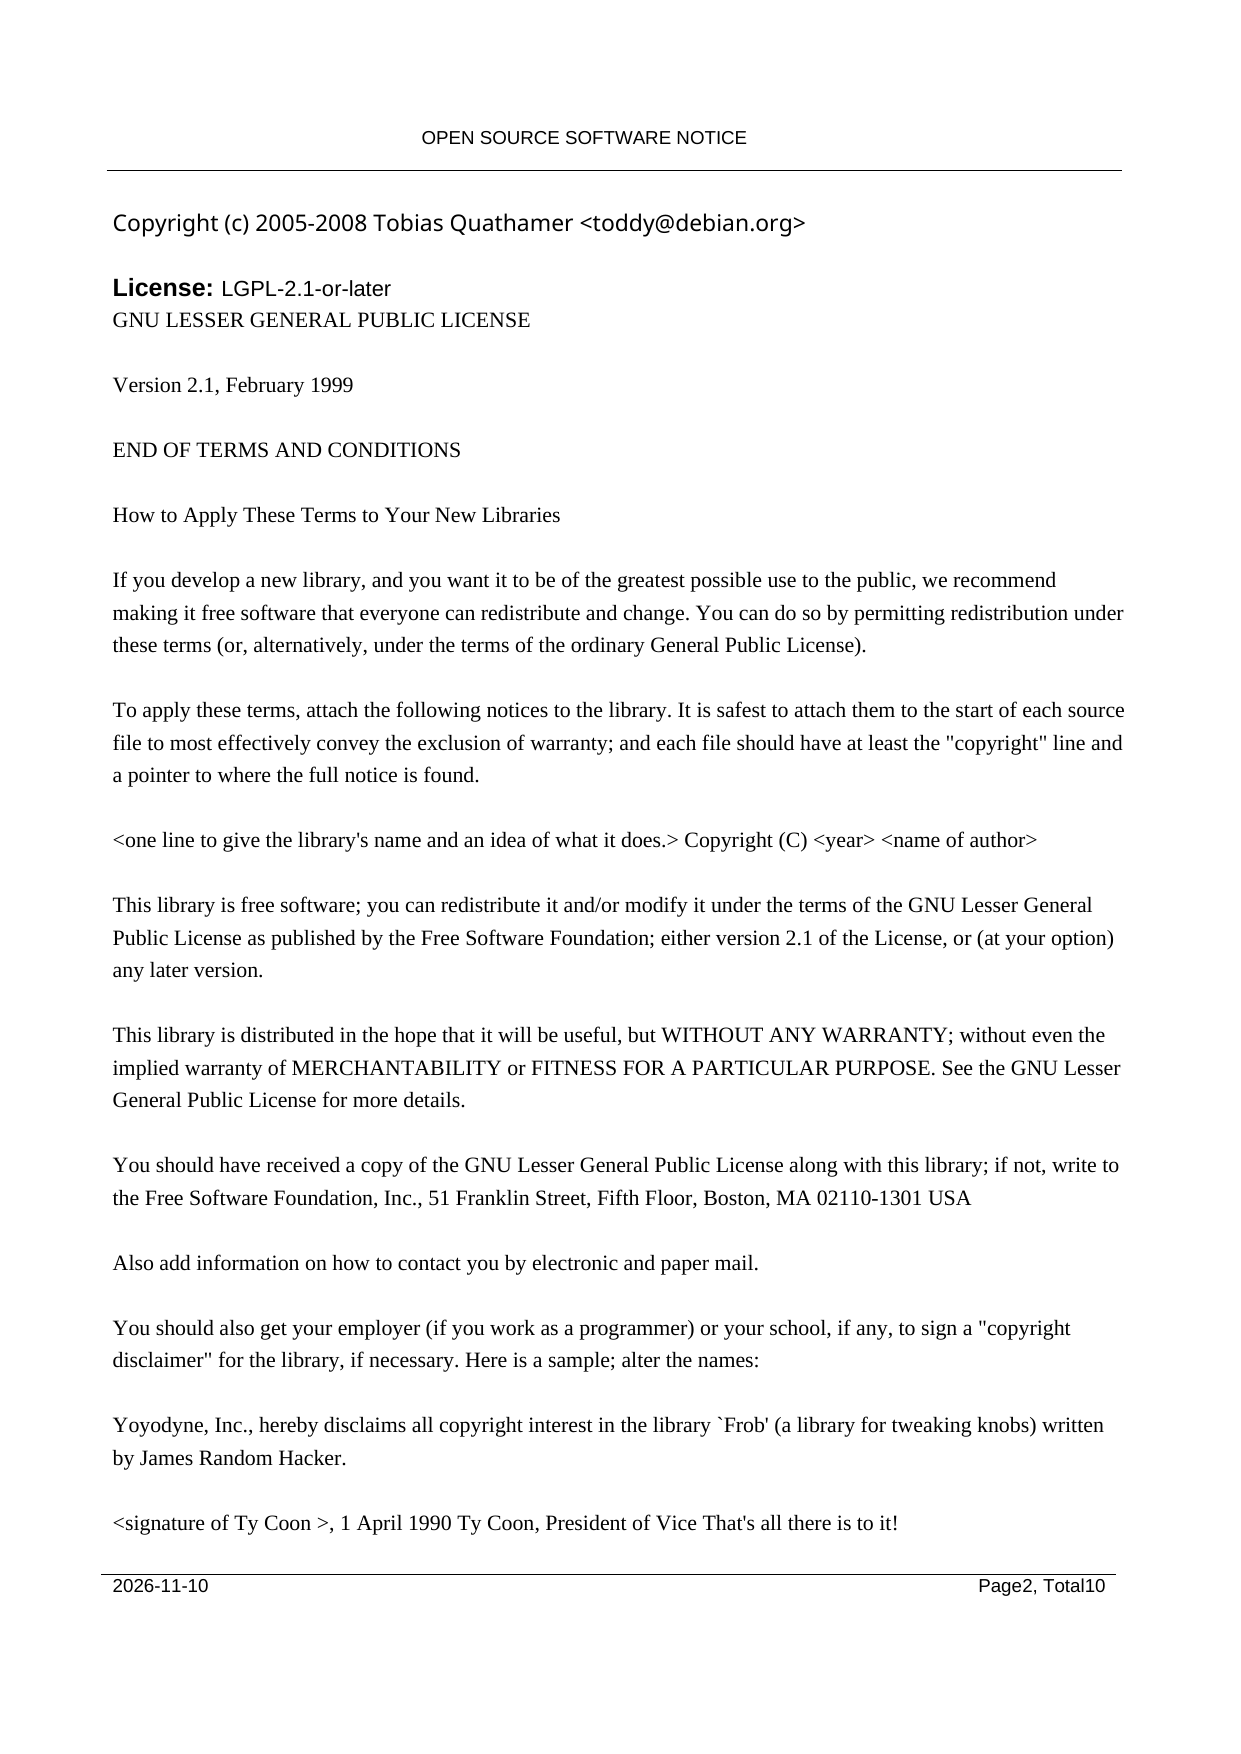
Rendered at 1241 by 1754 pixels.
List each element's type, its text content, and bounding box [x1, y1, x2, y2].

text License: LGPL-2.1-or-later [112, 271, 1128, 304]
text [112, 206, 1128, 271]
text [112, 304, 1128, 1539]
